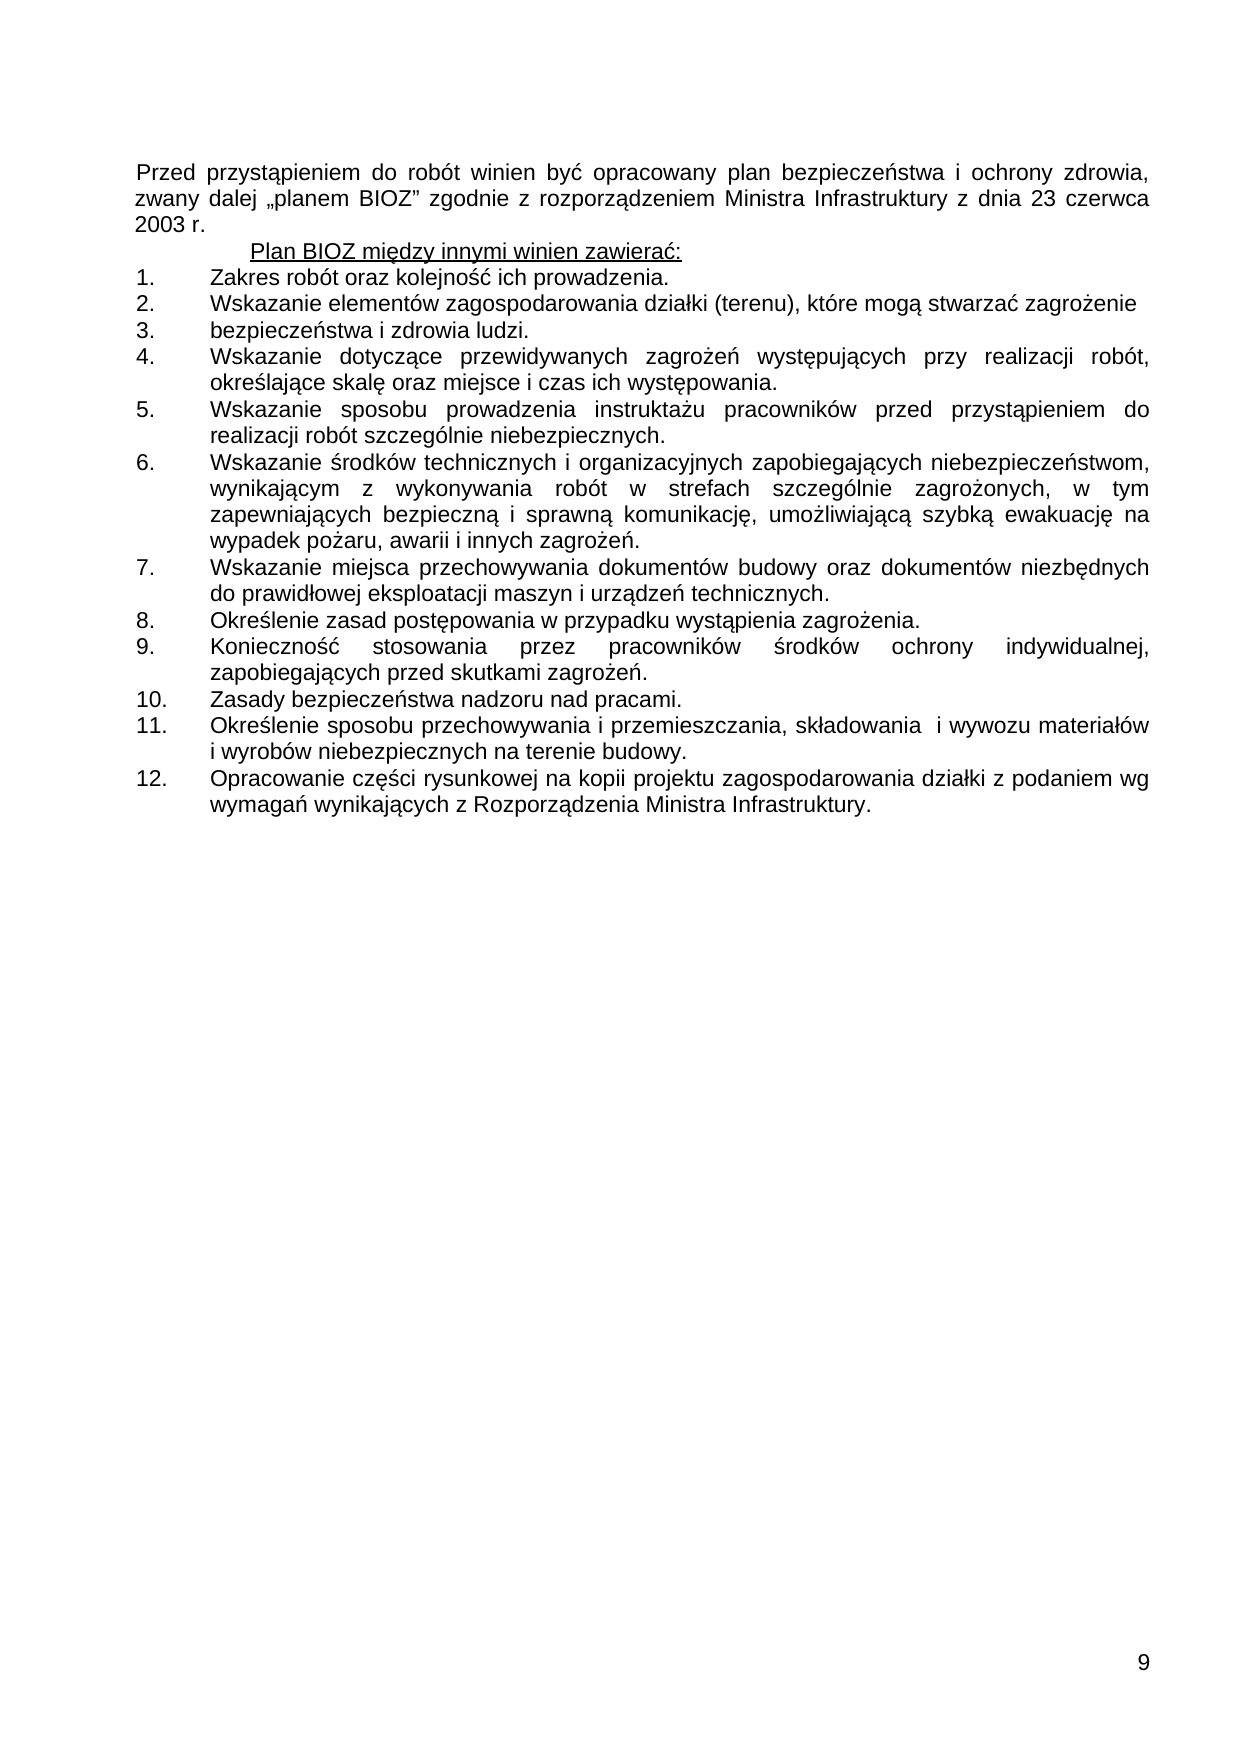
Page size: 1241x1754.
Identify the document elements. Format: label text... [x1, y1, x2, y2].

list Opracowanie części rysunkowej na kopii projektu zagospodarowania działki z podaniem wg wymagań wynikających z Rozporządzenia Ministra Infrastruktury. [136, 765, 1150, 817]
text Przed przystąpieniem do robót winien być opracowany plan bezpieczeństwa i ochrony zdrowia, zwany dalej „planem BIOZ” zgodnie z rozporządzeniem Ministra Infrastruktury z dnia 23 czerwca 2003 r. [134, 158, 1150, 238]
list Określenie sposobu przechowywania i przemieszczania, składowania i wywozu materiałów i wyrobów niebezpiecznych na terenie budowy. [136, 712, 1150, 765]
list Zasady bezpieczeństwa nadzoru nad pracami. [136, 686, 1150, 712]
list Wskazanie dotyczące przewidywanych zagrożeń występujących przy realizacji robót, określające skalę oraz miejsce i czas ich występowania. [136, 343, 1150, 396]
list Wskazanie środków technicznych i organizacyjnych zapobiegających niebezpieczeństwom, wynikającym z wykonywania robót w strefach szczególnie zagrożonych, w tym zapewniających bezpieczną i sprawną komunikację, umożliwiającą szybką ewakuację na wypadek pożaru, awarii i innych zagrożeń. [136, 448, 1150, 554]
list Wskazanie sposobu prowadzenia instruktażu pracowników przed przystąpieniem do realizacji robót szczególnie niebezpiecznych. [136, 396, 1150, 448]
text Plan BIOZ między innymi winien zawierać: [250, 238, 1150, 264]
list Zakres robót oraz kolejność ich prowadzenia. [136, 264, 1150, 290]
list Konieczność stosowania przez pracowników środków ochrony indywidualnej, zapobiegających przed skutkami zagrożeń. [136, 633, 1150, 686]
list bezpieczeństwa i zdrowia ludzi. [136, 317, 1150, 343]
list Wskazanie elementów zagospodarowania działki (terenu), które mogą stwarzać zagrożenie [136, 290, 1150, 317]
list Określenie zasad postępowania w przypadku wystąpienia zagrożenia. [136, 607, 1150, 633]
list Wskazanie miejsca przechowywania dokumentów budowy oraz dokumentów niezbędnych do prawidłowej eksploatacji maszyn i urządzeń technicznych. [136, 554, 1150, 607]
